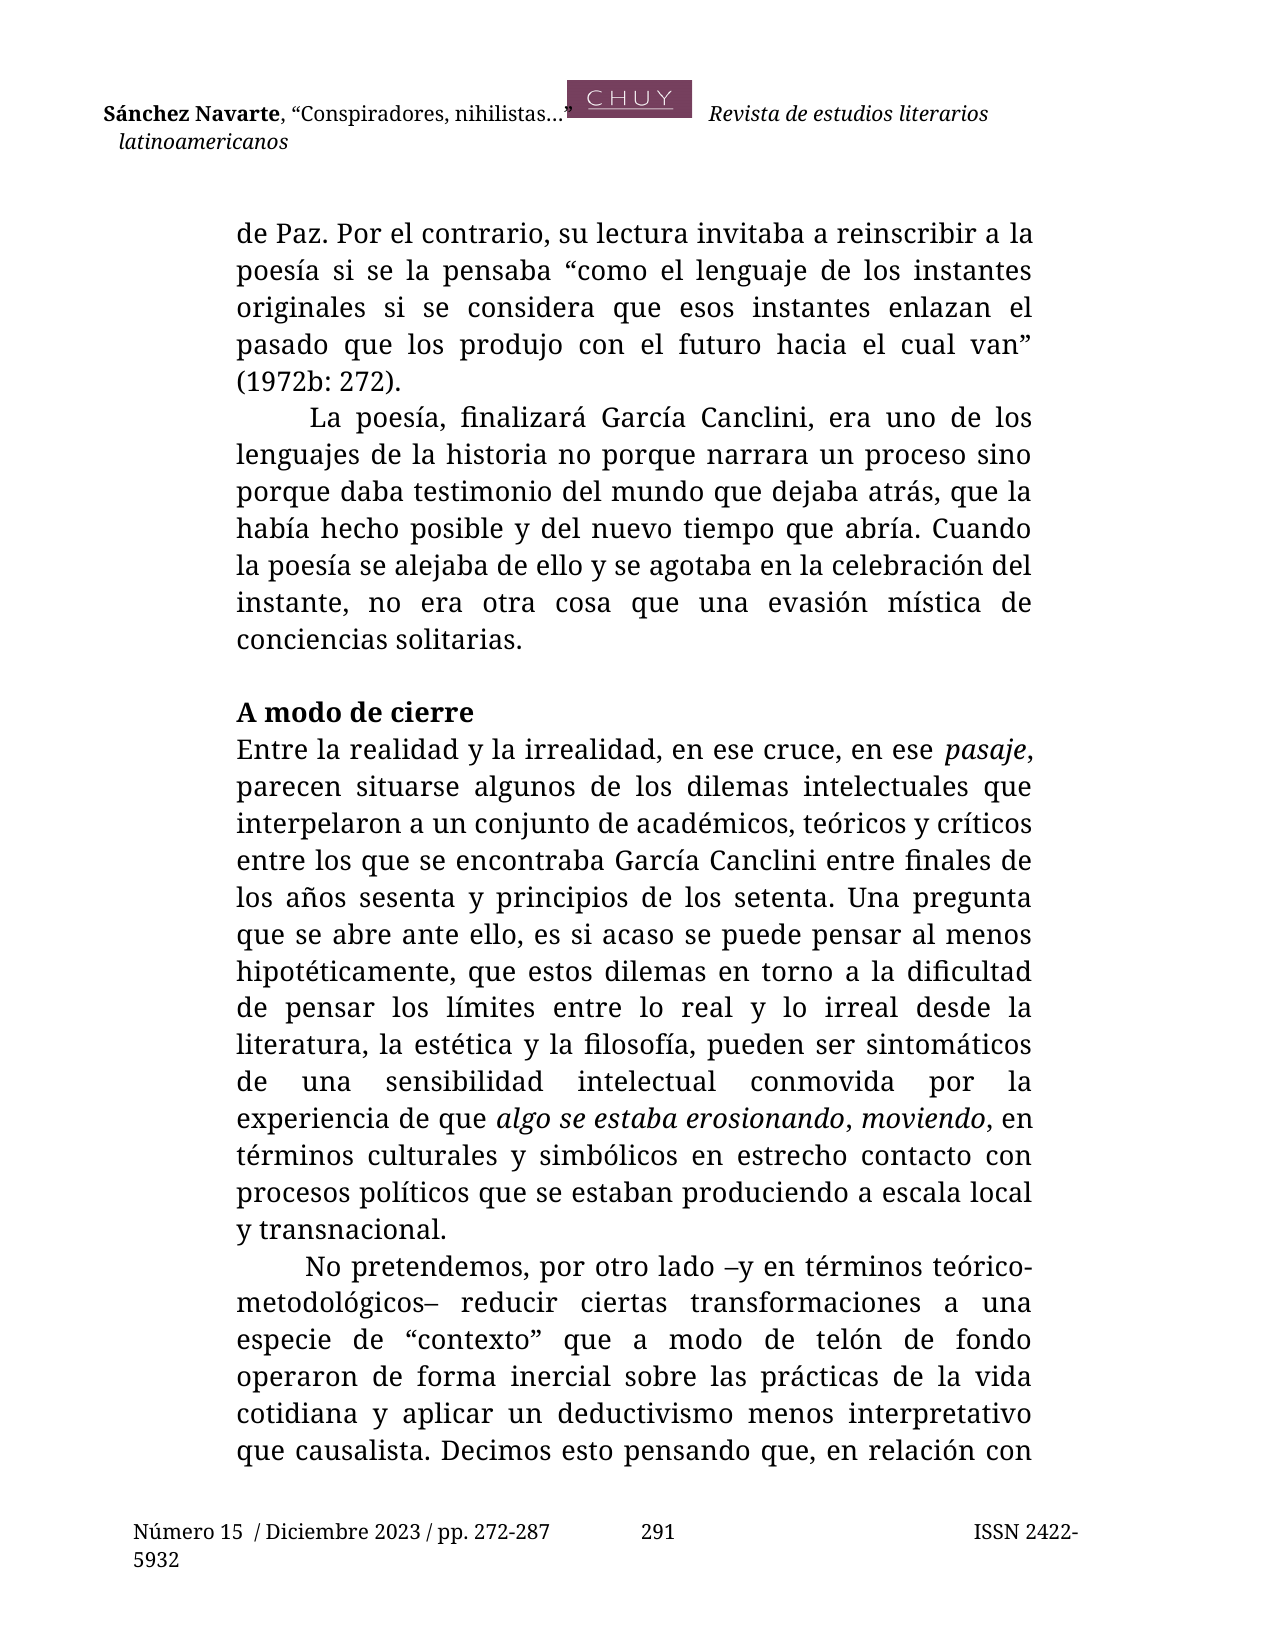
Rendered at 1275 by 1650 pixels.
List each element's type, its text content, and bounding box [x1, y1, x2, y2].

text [236, 214, 1034, 399]
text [236, 1247, 1034, 1468]
picture [567, 80, 693, 118]
text La poesía, finalizará García Canclini, era uno de los lenguajes de la historia no porque narrara un proceso sino porque daba testimonio del mundo que dejaba atrás, que la había hecho posible y del nuevo tiempo que abría. Cuando la poesía se alejaba de ello y se agotaba en la celebración del instante, no era otra cosa que una evasión mística de conciencias solitarias. [236, 399, 1034, 657]
text A modo de cierre [236, 694, 1034, 731]
text Entre la realidad y la irrealidad, en ese cruce, en ese pasaje, parecen situarse algunos de los dilemas intelectuales que interpelaron a un conjunto de académicos, teóricos y críticos entre los que se encontraba García Canclini entre finales de los años sesenta y principios de los setenta. Una pregunta que se abre ante ello, es si acaso se puede pensar al menos hipotéticamente, que estos dilemas en torno a la dificultad de pensar los límites entre lo real y lo irreal desde la literatura, la estética y la filosofía, pueden ser sintomáticos de una sensibilidad intelectual conmovida por la experiencia de que algo se estaba erosionando, moviendo, en términos culturales y simbólicos en estrecho contacto con procesos políticos que se estaban produciendo a escala local y transnacional. [236, 731, 1034, 1247]
